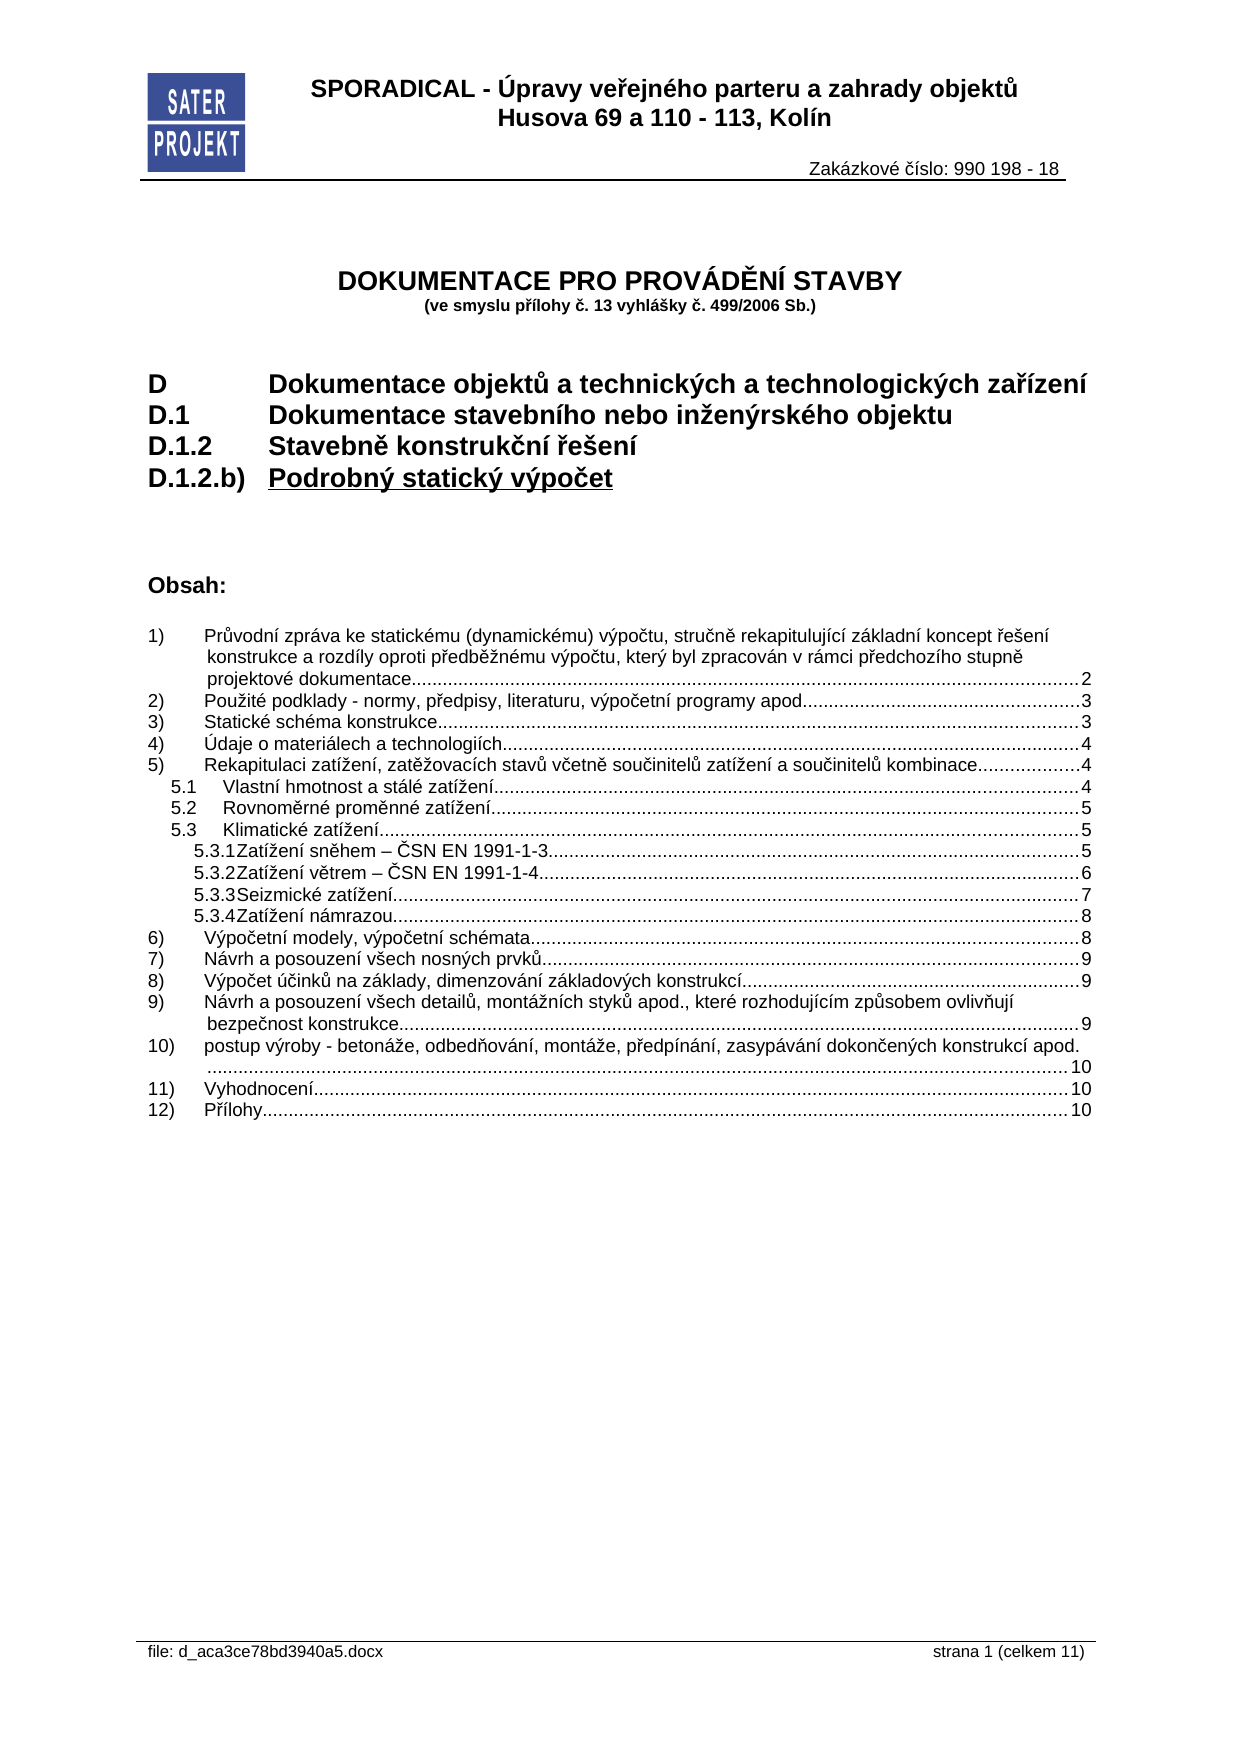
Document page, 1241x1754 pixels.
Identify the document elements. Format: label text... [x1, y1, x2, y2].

text 1) Průvodní zpráva ke statickému (dynamickému) výpočtu, stručně rekapitulující základní koncept řešení konstrukce a rozdíly oproti předběžnému výpočtu, který byl zpracován v rámci předchozího stupně projektové dokumentace 2 [148, 625, 1092, 689]
text 2) Použité podklady - normy, předpisy, literaturu, výpočetní programy apod. 3 [148, 689, 1092, 711]
text 5) Rekapitulaci zatížení, zatěžovacích stavů včetně součinitelů zatížení a součinitelů kombinace 4 [148, 754, 1092, 776]
text DOKUMENTACE PRO PROVÁDĚNÍ STAVBY [148, 265, 1092, 296]
text 4) Údaje o materiálech a technologiích 4 [148, 732, 1092, 754]
table_cell D.1.2 [136, 430, 257, 462]
table_cell Dokumentace stavebního nebo inženýrského objektu [257, 399, 1107, 430]
text 8) Výpočet účinků na základy, dimenzování základových konstrukcí 9 [148, 970, 1092, 991]
text 5.2 Rovnoměrné proměnné zatížení 5 [171, 797, 1092, 819]
text 9) Návrh a posouzení všech detailů, montážních styků apod., které rozhodujícím způsobem ovlivňují bezpečnost konstrukce 9 [148, 991, 1092, 1034]
text 10) postup výroby - betonáže, odbedňování, montáže, předpínání, zasypávání dokončených konstrukcí apod. 10 [148, 1034, 1092, 1077]
text 5.3.1 Zatížení sněhem – ČSN EN 1991-1-3 5 [194, 840, 1092, 862]
table_header D [136, 368, 257, 399]
text 12) Přílohy 10 [148, 1099, 1092, 1121]
text 7) Návrh a posouzení všech nosných prvků 9 [148, 948, 1092, 970]
text 5.3.3 Seizmické zatížení 7 [194, 883, 1092, 905]
picture [147, 73, 246, 172]
table_header Dokumentace objektů a technických a technologických zařízení [257, 368, 1107, 399]
table_cell Podrobný statický výpočet [257, 462, 1107, 493]
text 5.3.2 Zatížení větrem – ČSN EN 1991-1-4 6 [194, 862, 1092, 883]
text 5.3 Klimatické zatížení 5 [171, 819, 1092, 840]
text 5.1 Vlastní hmotnost a stálé zatížení 4 [171, 776, 1092, 797]
table_cell D.1 [136, 399, 257, 430]
text 11) Vyhodnocení 10 [148, 1077, 1092, 1099]
text Obsah: [148, 572, 1092, 598]
text 6) Výpočetní modely, výpočetní schémata 8 [148, 927, 1092, 948]
table_cell D.1.2.b) [136, 462, 257, 493]
text 5.3.4 Zatížení námrazou 8 [194, 905, 1092, 927]
text 3) Statické schéma konstrukce 3 [148, 711, 1092, 732]
table_cell Stavebně konstrukční řešení [257, 430, 1107, 462]
text (ve smyslu přílohy č. 13 vyhlášky č. 499/2006 Sb.) [148, 296, 1092, 315]
